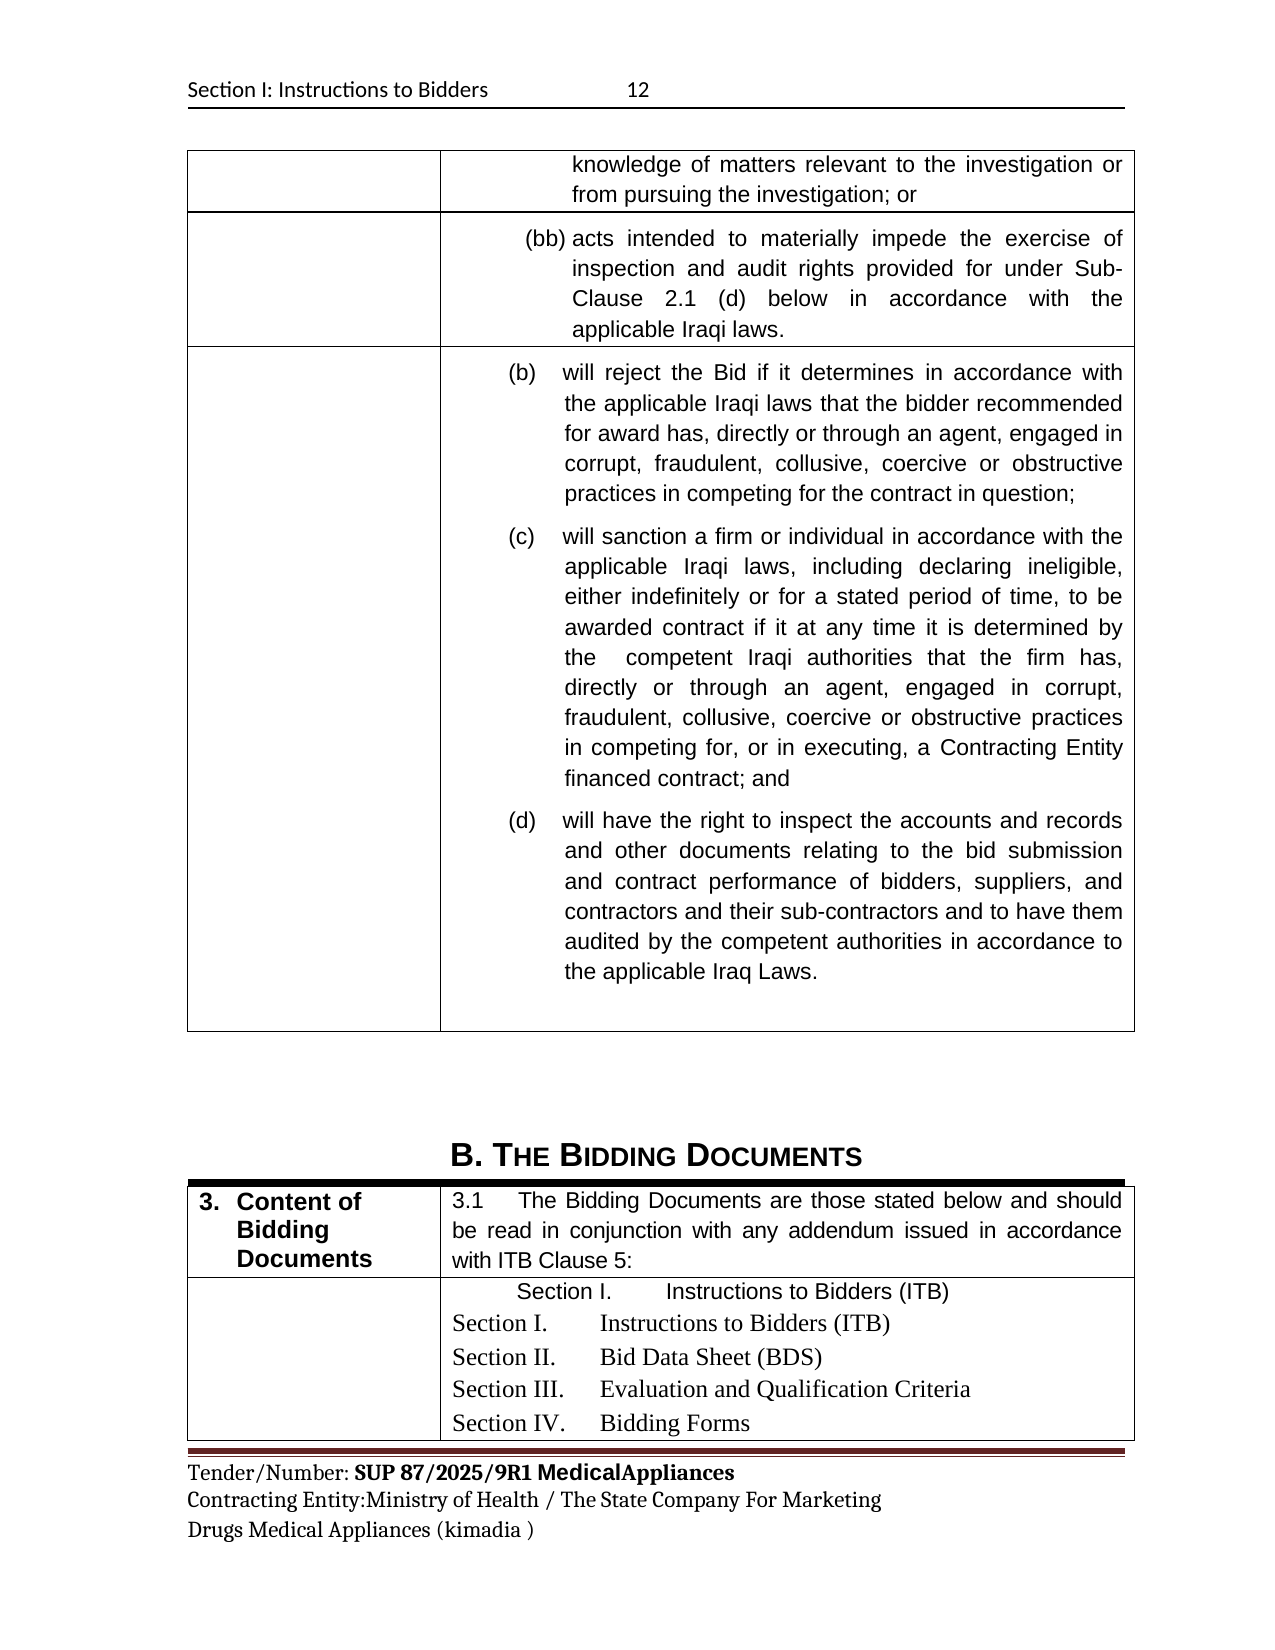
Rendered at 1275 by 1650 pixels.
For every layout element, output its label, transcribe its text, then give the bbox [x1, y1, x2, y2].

table_cell (b) will reject the Bid if it determines in accordance with the applicable Iraqi laws that the bidder recommended for award has, directly or through an agent, engaged in corrupt, fraudulent, collusive, coercive or obstructive practices in competing for the contract in question; (c) will sanction a firm or individual in accordance with the applicable Iraqi laws, including declaring ineligible, either indefinitely or for a stated period of time, to be awarded contract if it at any time it is determined by the competent Iraqi authorities that the firm has, directly or through an agent, engaged in corrupt, fraudulent, collusive, coercive or obstructive practices in competing for, or in executing, a Contracting Entity financed contract; and (d) will have the right to inspect the accounts and records and other documents relating to the bid submission and contract performance of bidders, suppliers, and contractors and their sub-contractors and to have them audited by the competent authorities in accordance to the applicable Iraq Laws. [441, 347, 1134, 1031]
table_cell [188, 347, 440, 1031]
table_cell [441, 1278, 1134, 1440]
table_cell [188, 151, 440, 211]
table_header 3. Content of Bidding Documents [188, 1187, 440, 1277]
table_cell [188, 1278, 440, 1440]
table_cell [441, 151, 1134, 211]
table_cell (bb) acts intended to materially impede the exercise of inspection and audit rights provided for under Sub-Clause 2.1 (d) below in accordance with the applicable Iraqi laws. [441, 213, 1134, 346]
table_header 3.1 The Bidding Documents are those stated below and should be read in conjunction with any addendum issued in accordance with ITB Clause 5: [441, 1187, 1134, 1277]
table_cell [188, 213, 440, 346]
text B. The Bidding Documents [187, 1135, 1125, 1185]
